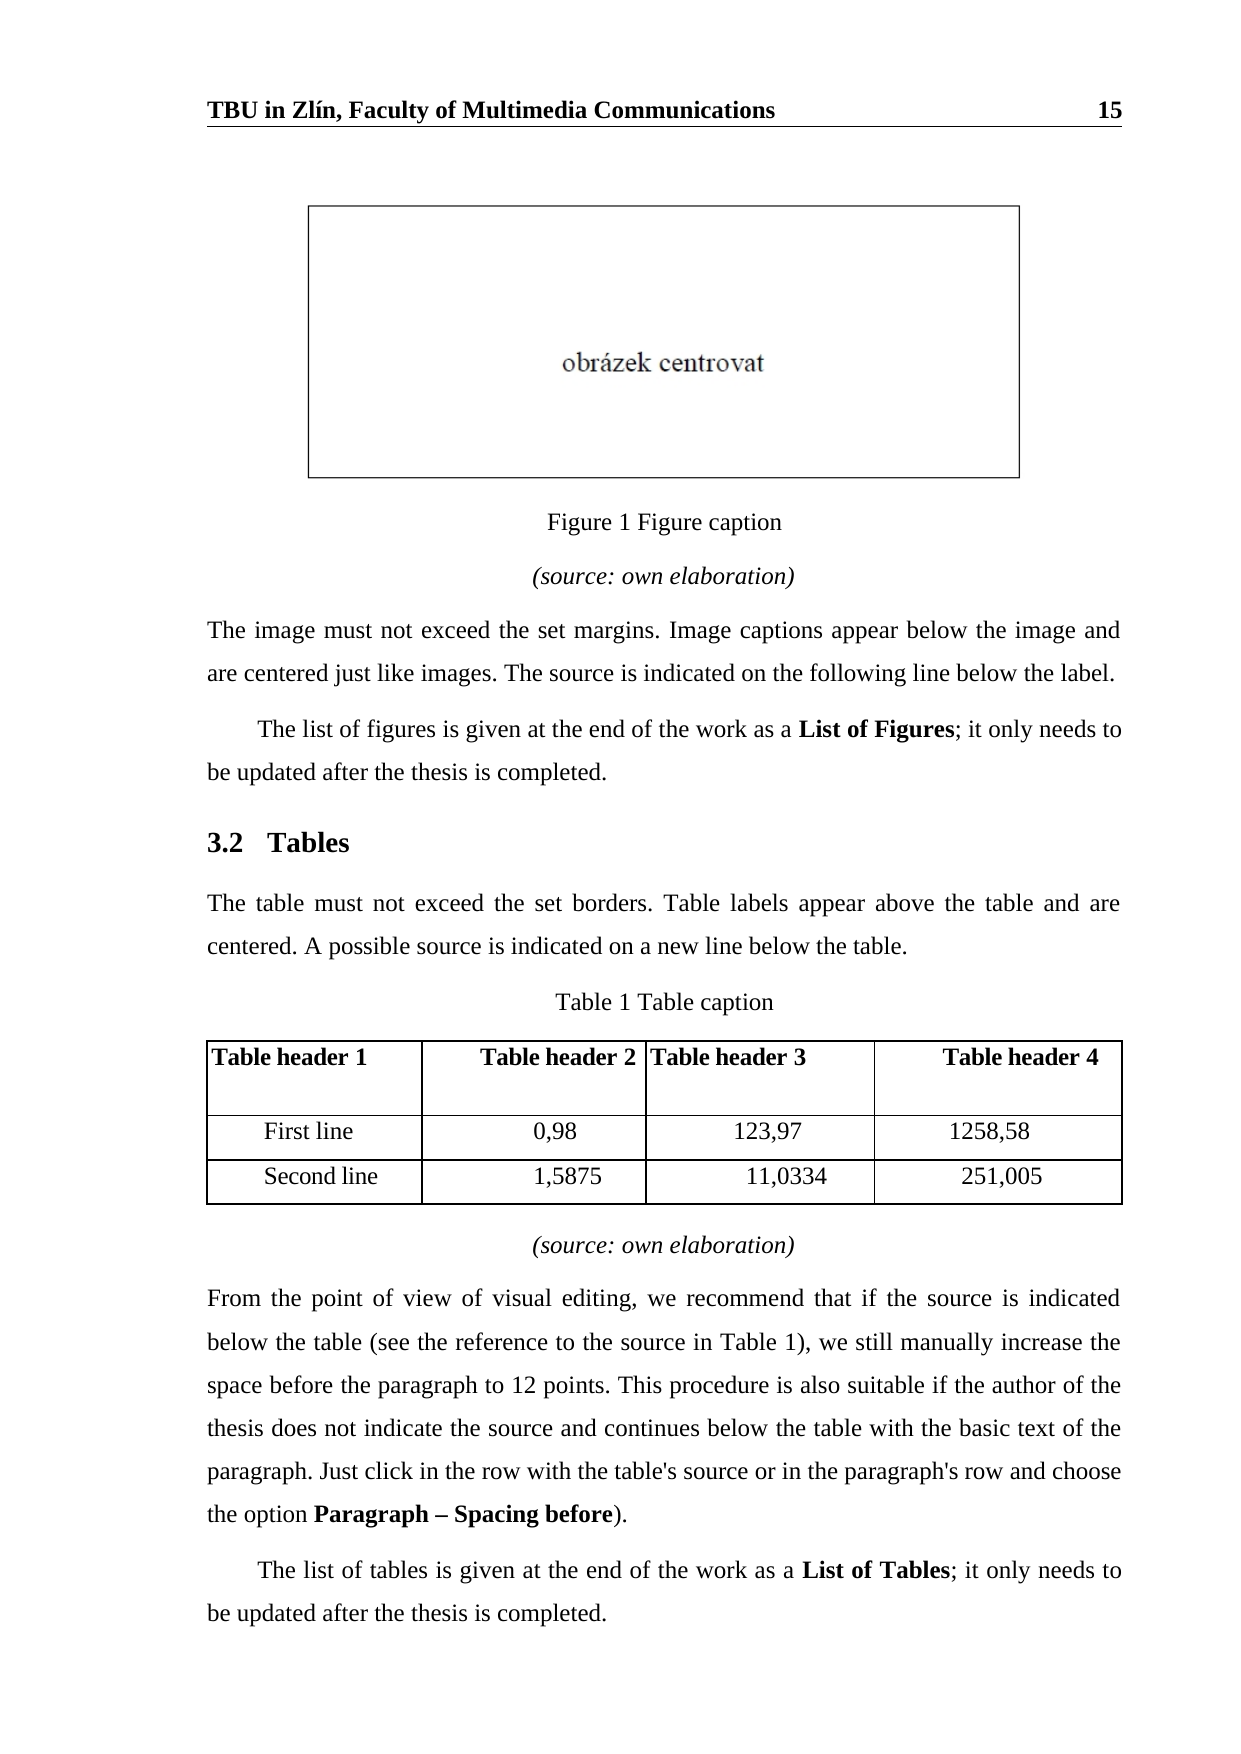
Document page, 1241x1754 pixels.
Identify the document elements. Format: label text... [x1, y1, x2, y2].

table_cell 123,97 [647, 1116, 874, 1159]
text (source: own elaboration) [207, 561, 1122, 590]
text From the point of view of visual editing, we recommend that if the source is indicated below the table (see the reference to the source in Table 1), we still manually increase the space before the paragraph to 12 points. This procedure is also suitable if the author of the thesis does not indicate the source and continues below the table with the basic text of the paragraph. Just click in the row with the table's source or in the paragraph's row and choose the option Paragraph – Spacing before). [207, 1283, 1122, 1528]
table_cell 1,5875 [423, 1161, 645, 1203]
text Tables [207, 825, 1122, 858]
text The list of tables is given at the end of the work as a List of Tables; it only needs to be updated after the thesis is completed. [207, 1555, 1122, 1627]
text Figure Figure caption [207, 507, 1122, 536]
text (source: own elaboration) [207, 1230, 1122, 1258]
table_cell 0,98 [423, 1116, 645, 1159]
table_cell First line [208, 1116, 421, 1159]
text The list of figures is given at the end of the work as a List of Figures; it only needs to be updated after the thesis is completed. [207, 714, 1122, 786]
table_header Table header 2 [423, 1042, 645, 1115]
text Table Table caption [207, 987, 1122, 1015]
table_header Table header 3 [647, 1042, 874, 1115]
table_cell Second line [208, 1161, 421, 1203]
table_cell 251,005 [875, 1161, 1121, 1203]
table_cell 1258,58 [875, 1116, 1121, 1159]
picture [302, 202, 1027, 483]
text The table must not exceed the set borders. Table labels appear above the table and are centered. A possible source is indicated on a new line below the table. [207, 888, 1122, 960]
table_cell 11,0334 [647, 1161, 874, 1203]
text The image must not exceed the set margins. Image captions appear below the image and are centered just like images. The source is indicated on the following line below the label. [207, 615, 1122, 687]
table_header Table header 4 [875, 1042, 1121, 1115]
table_header Table header 1 [208, 1042, 421, 1115]
